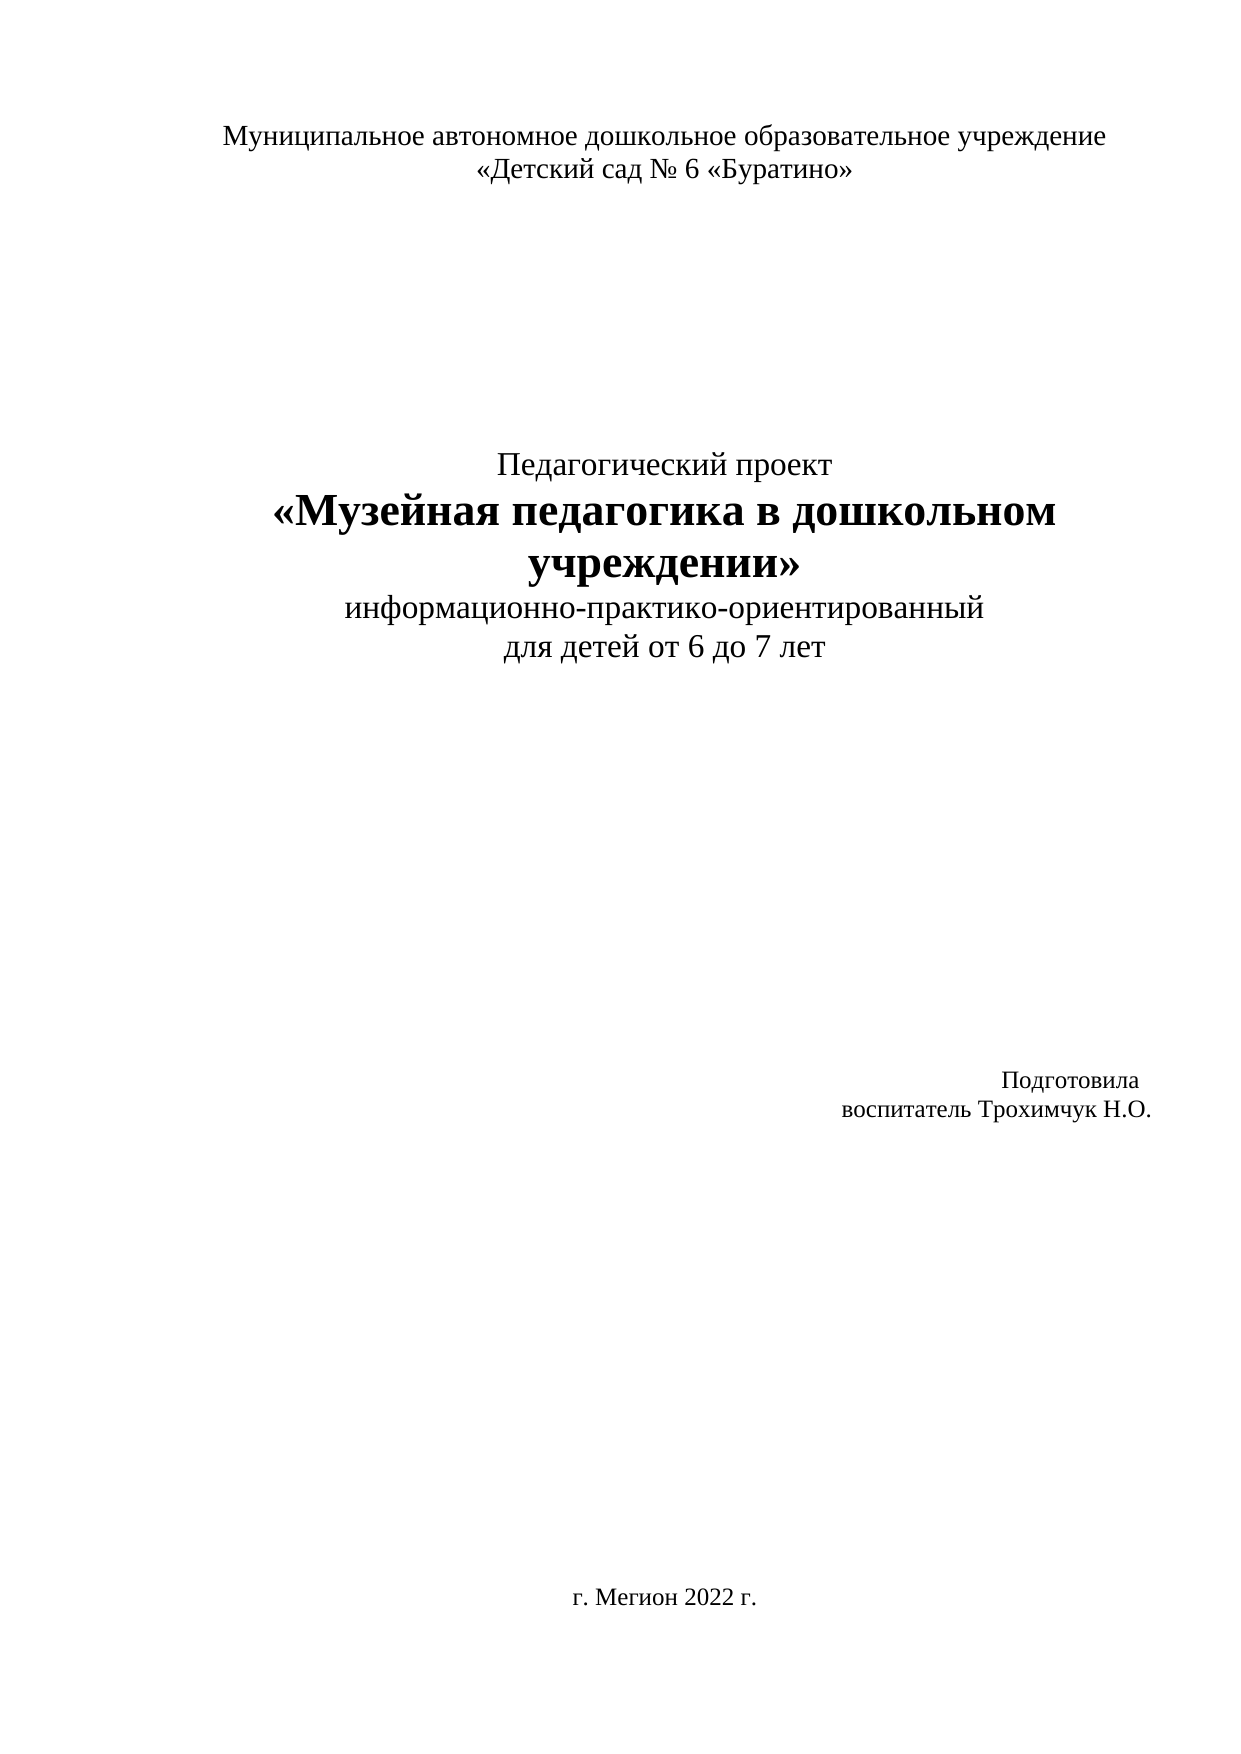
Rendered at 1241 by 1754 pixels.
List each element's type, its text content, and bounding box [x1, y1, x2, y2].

text Муниципальное автономное дошкольное образовательное учреждение [177, 118, 1152, 152]
text воспитатель Трохимчук Н.О. [177, 1094, 1152, 1123]
text «Музейная педагогика в дошкольном учреждении» [177, 482, 1152, 588]
text Педагогический проект [177, 444, 1152, 482]
text «Детский сад № 6 «Буратино» [177, 152, 1152, 185]
text информационно-практико-ориентированный [177, 588, 1152, 626]
text г. Мегион 2022 г. [177, 1582, 1152, 1611]
text для детей от 6 до 7 лет [177, 626, 1152, 664]
text Подготовила [177, 1065, 1152, 1094]
